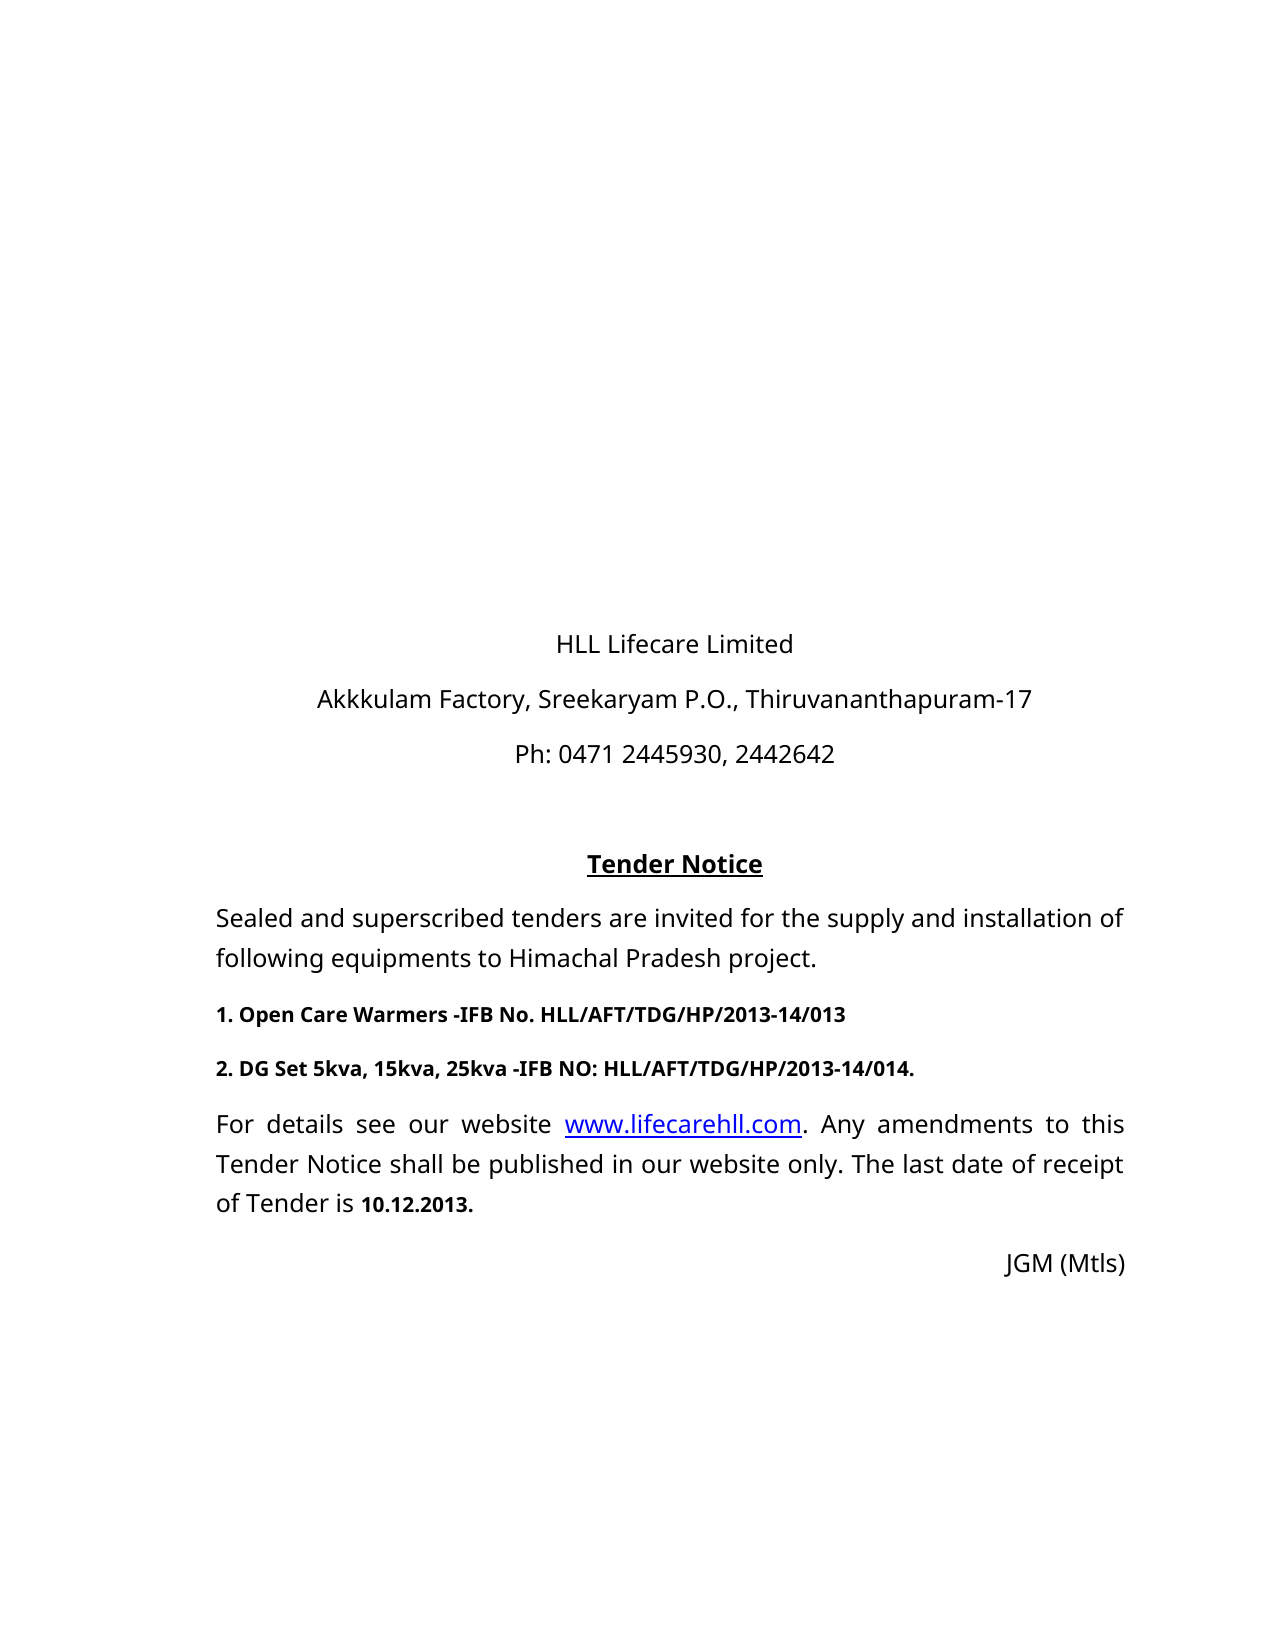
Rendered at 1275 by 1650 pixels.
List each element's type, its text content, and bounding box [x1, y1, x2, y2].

text For details see our website www.lifecarehll.com. Any amendments to this Tender Notice shall be published in our website only. The last date of receipt of Tender is 10.12.2013. [216, 1107, 1125, 1219]
text JGM (Mtls) [216, 1246, 1125, 1279]
text 2. DG Set 5kva, 15kva, 25kva -IFB NO: HLL/AFT/TDG/HP/2013-14/014. [216, 1054, 1125, 1082]
text Akkkulam Factory, Sreekaryam P.O., Thiruvananthapuram-17 [224, 682, 1125, 716]
text 1. Open Care Warmers -IFB No. HLL/AFT/TDG/HP/2013-14/013 [216, 1000, 1125, 1029]
text Sealed and superscribed tenders are invited for the supply and installation of following equipments to Himachal Pradesh project. [216, 901, 1125, 974]
text HLL Lifecare Limited [224, 627, 1125, 661]
text Ph: 0471 2445930, 2442642 [224, 736, 1125, 771]
text Tender Notice [224, 846, 1125, 880]
